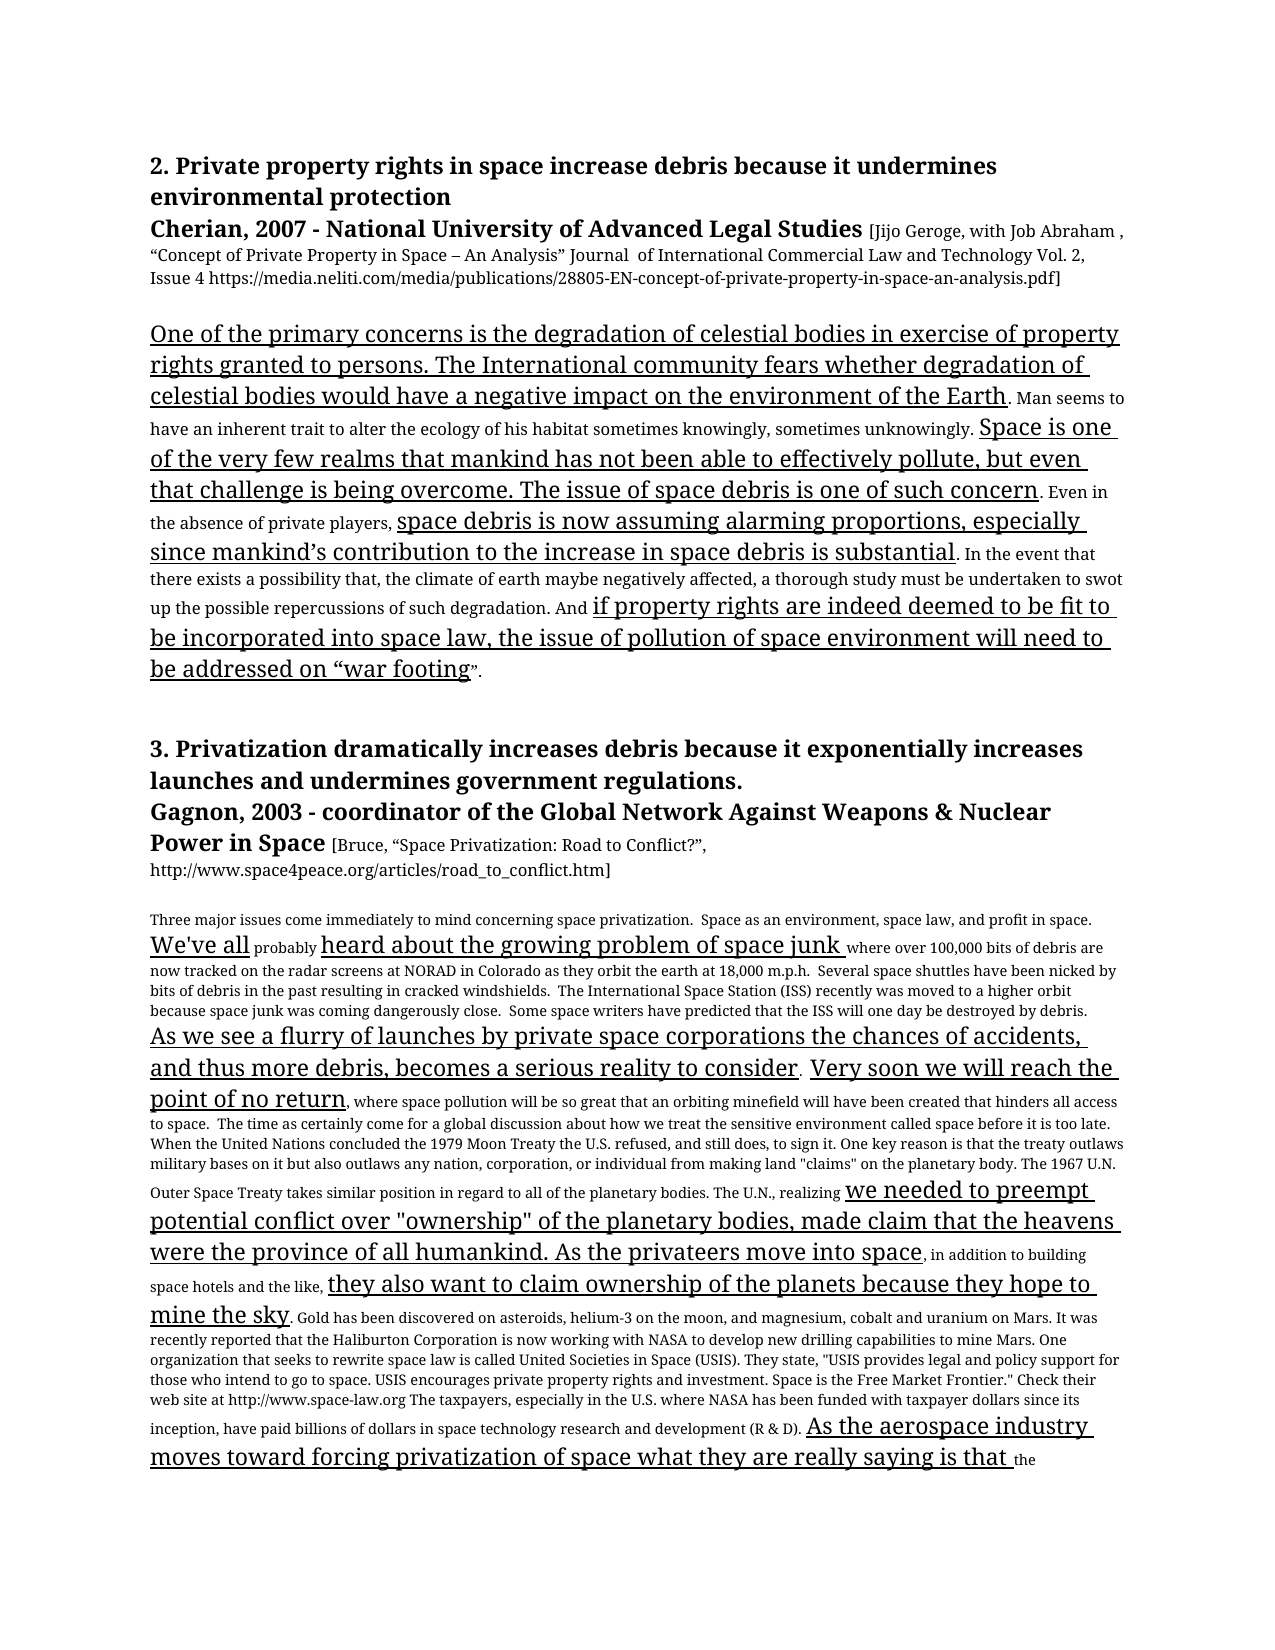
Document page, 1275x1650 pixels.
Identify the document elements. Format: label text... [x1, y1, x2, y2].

text One of the primary concerns is the degradation of celestial bodies in exercise of property rights granted to persons. The International community fears whether degradation of celestial bodies would have a negative impact on the environment of the Earth. Man seems to have an inherent trait to alter the ecology of his habitat sometimes knowingly, sometimes unknowingly. Space is one of the very few realms that mankind has not been able to effectively pollute, but even that challenge is being overcome. The issue of space debris is one of such concern. Even in the absence of private players, space debris is now assuming alarming proportions, especially since mankind’s contribution to the increase in space debris is substantial. In the event that there exists a possibility that, the climate of earth maybe negatively affected, a thorough study must be undertaken to swot up the possible repercussions of such degradation. And if property rights are indeed deemed to be fit to be incorporated into space law, the issue of pollution of space environment will need to be addressed on “war footing”. [150, 318, 1125, 684]
text Cherian, 2007 - National University of Advanced Legal Studies [Jijo Geroge, with Job Abraham , “Concept of Private Property in Space – An Analysis” Journal of International Commercial Law and Technology Vol. 2, Issue 4 https://media.neliti.com/media/publications/28805-EN-concept-of-private-property-in-space-an-analysis.pdf] [150, 212, 1125, 289]
subtitle 2. Private property rights in space increase debris because it undermines environmental protection [150, 150, 1125, 212]
subtitle 3. Privatization dramatically increases debris because it exponentially increases launches and undermines government regulations. [150, 733, 1125, 796]
text Gagnon, 2003 - coordinator of the Global Network Against Weapons & Nuclear Power in Space [Bruce, “Space Privatization: Road to Conflict?”, http://www.space4peace.org/articles/road_to_conflict.htm] [150, 796, 1125, 881]
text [150, 909, 1125, 1472]
